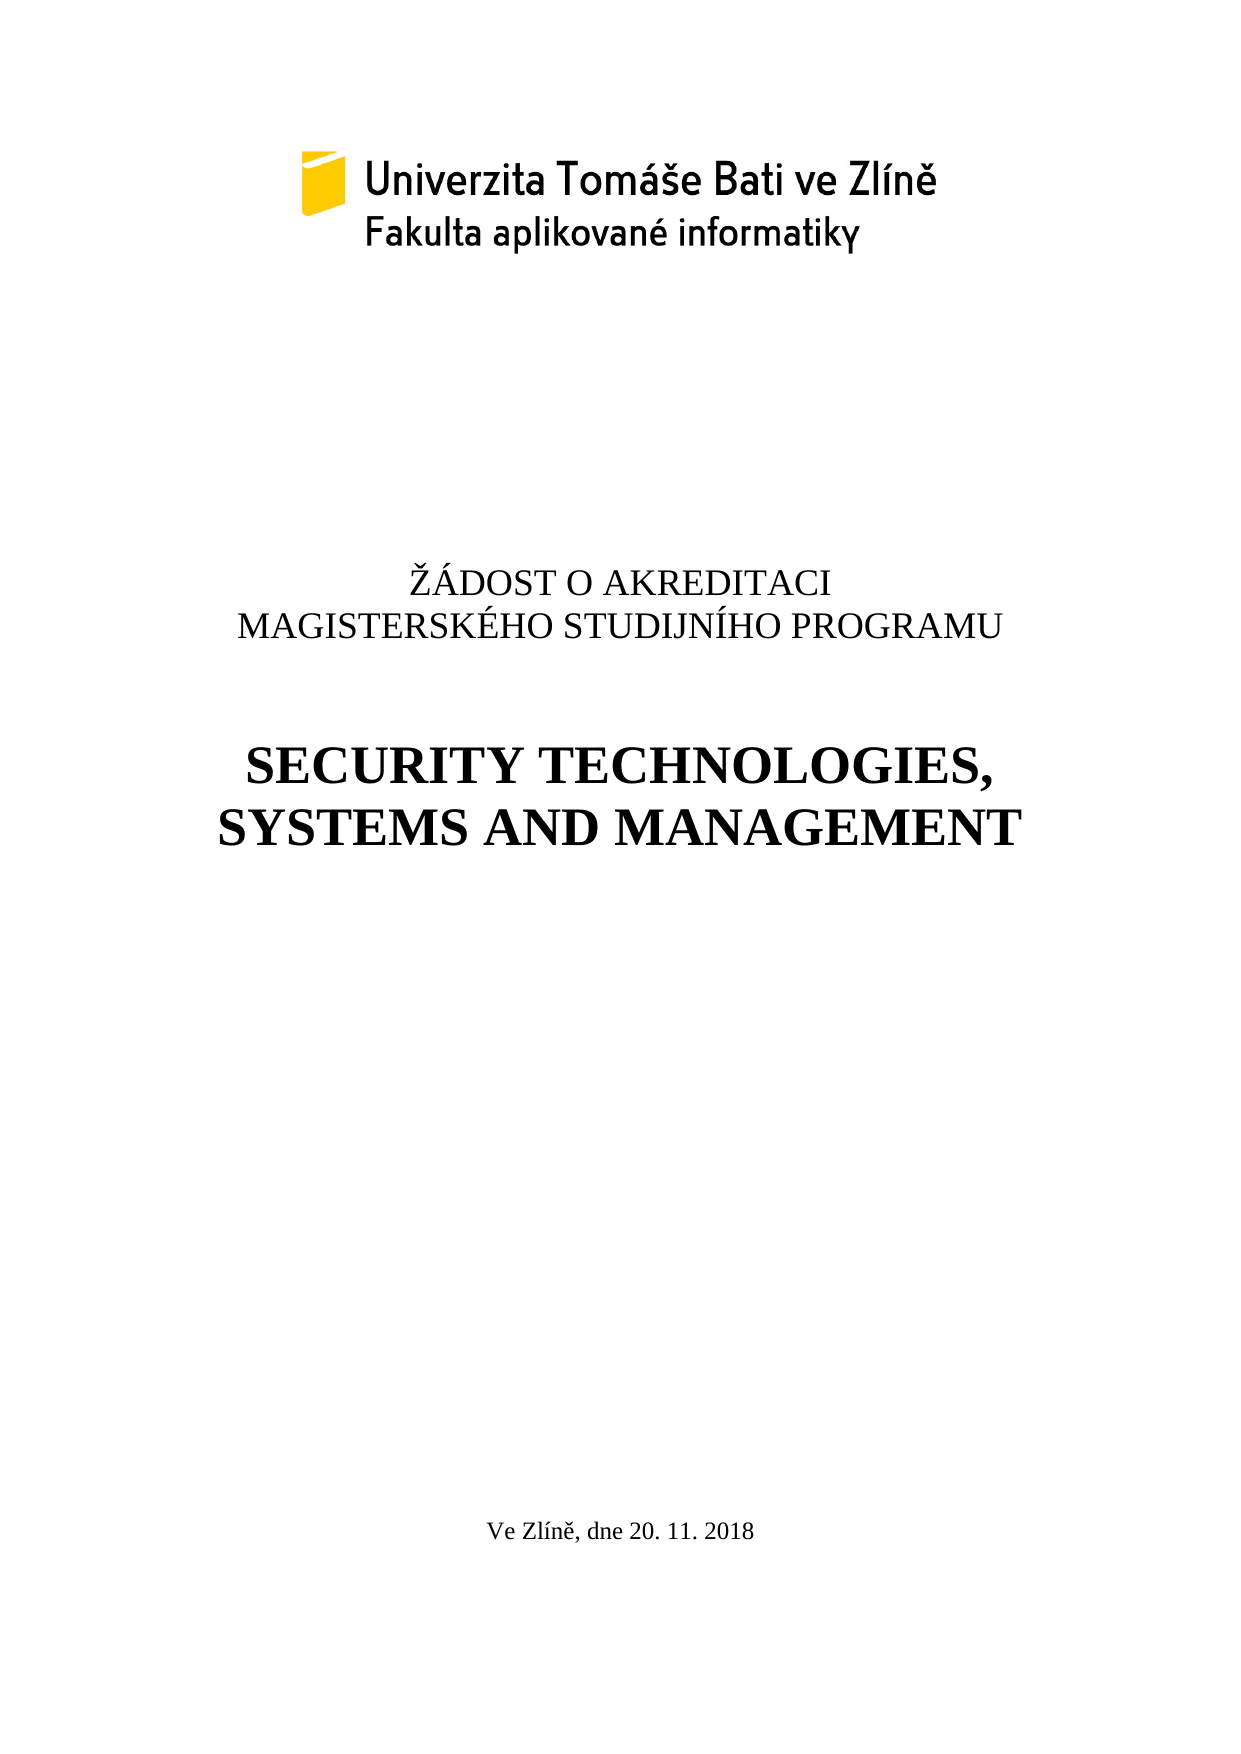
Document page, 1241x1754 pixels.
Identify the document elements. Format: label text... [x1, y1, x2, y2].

text SECURITY TECHNOLOGIES, SYSTEMS AND MANAGEMENT [148, 733, 1093, 858]
text ŽÁDOST O AKREDITACI MAGISTERSKÉHO STUDIJNÍHO PROGRAMU [148, 561, 1093, 647]
text Ve Zlíně, dne 20. 11. 2018 [148, 1516, 1093, 1545]
picture [297, 147, 943, 259]
